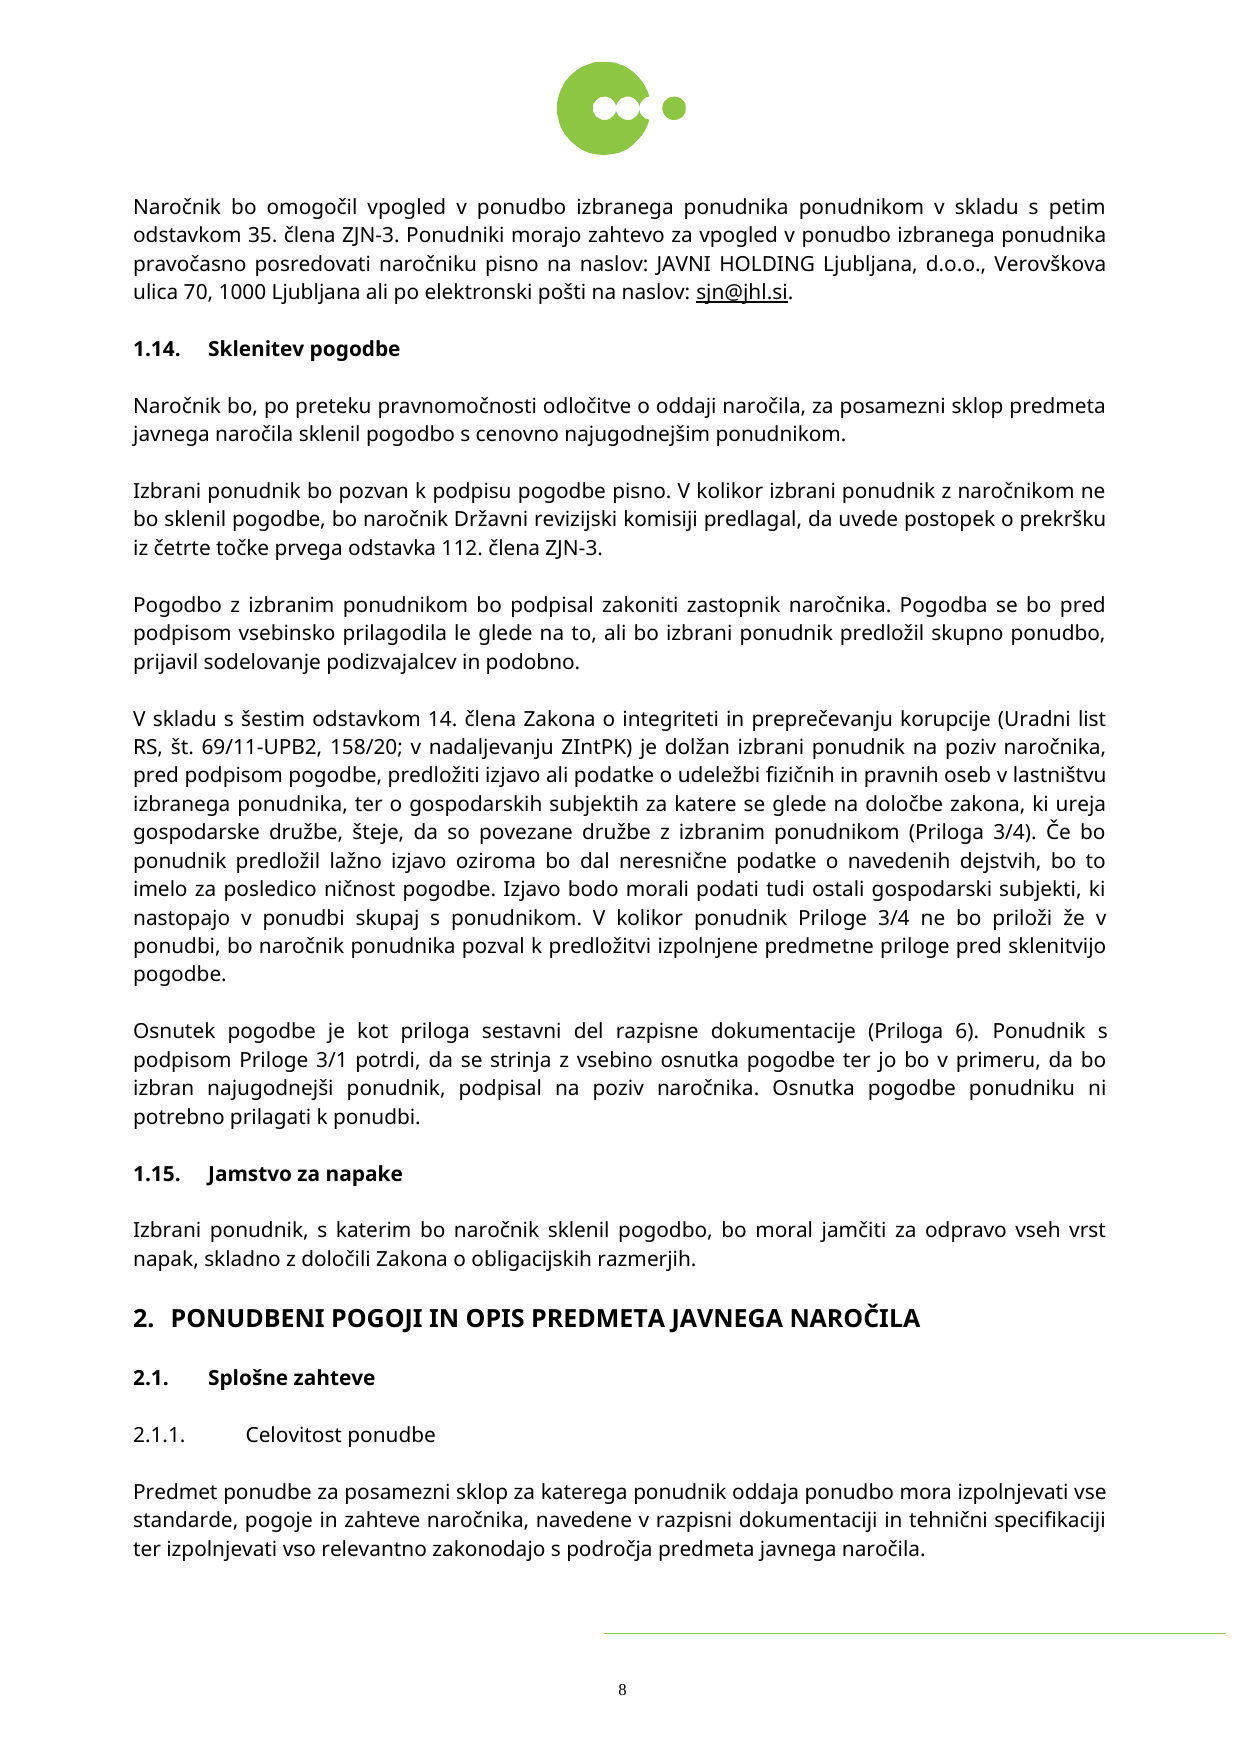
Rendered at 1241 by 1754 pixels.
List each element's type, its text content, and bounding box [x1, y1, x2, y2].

text V skladu s šestim odstavkom 14. člena Zakona o integriteti in preprečevanju korupcije (Uradni list RS, št. 69/11-UPB2, 158/20; v nadaljevanju ZIntPK) je dolžan izbrani ponudnik na poziv naročnika, pred podpisom pogodbe, predložiti izjavo ali podatke o udeležbi fizičnih in pravnih oseb v lastništvu izbranega ponudnika, ter o gospodarskih subjektih za katere se glede na določbe zakona, ki ureja gospodarske družbe, šteje, da so povezane družbe z izbranim ponudnikom (Priloga 3/4). Če bo ponudnik predložil lažno izjavo oziroma bo dal neresnične podatke o navedenih dejstvih, bo to imelo za posledico ničnost pogodbe. Izjavo bodo morali podati tudi ostali gospodarski subjekti, ki nastopajo v ponudbi skupaj s ponudnikom. V kolikor ponudnik Priloge 3/4 ne bo priloži že v ponudbi, bo naročnik ponudnika pozval k predložitvi izpolnjene predmetne priloge pred sklenitvijo pogodbe. [133, 704, 1107, 988]
text Izbrani ponudnik bo pozvan k podpisu pogodbe pisno. V kolikor izbrani ponudnik z naročnikom ne bo sklenil pogodbe, bo naročnik Državni revizijski komisiji predlagal, da uvede postopek o prekršku iz četrte točke prvega odstavka 112. člena ZJN-3. [133, 476, 1107, 561]
text Naročnik bo, po preteku pravnomočnosti odločitve o oddaji naročila, za posamezni sklop predmeta javnega naročila sklenil pogodbo s cenovno najugodnejšim ponudnikom. [133, 391, 1107, 448]
text Naročnik bo omogočil vpogled v ponudbo izbranega ponudnika ponudnikom v skladu s petim odstavkom 35. člena ZJN-3. Ponudniki morajo zahtevo za vpogled v ponudbo izbranega ponudnika pravočasno posredovati naročniku pisno na naslov: JAVNI HOLDING Ljubljana, d.o.o., Verovškova ulica 70, 1000 Ljubljana ali po elektronski pošti na naslov: sjn@jhl.si. [133, 192, 1107, 306]
list Splošne zahteve [133, 1363, 1107, 1392]
text Osnutek pogodbe je kot priloga sestavni del razpisne dokumentacije (Priloga 6). Ponudnik s podpisom Priloge 3/1 potrdi, da se strinja z vsebino osnutka pogodbe ter jo bo v primeru, da bo izbran najugodnejši ponudnik, podpisal na poziv naročnika. Osnutka pogodbe ponudniku ni potrebno prilagati k ponudbi. [133, 1016, 1107, 1130]
list Sklenitev pogodbe [133, 334, 1107, 362]
list Celovitost ponudbe [133, 1420, 1107, 1449]
list Jamstvo za napake [133, 1159, 1107, 1187]
text Izbrani ponudnik, s katerim bo naročnik sklenil pogodbo, bo moral jamčiti za odpravo vseh vrst napak, skladno z določili Zakona o obligacijskih razmerjih. [133, 1216, 1107, 1272]
text Predmet ponudbe za posamezni sklop za katerega ponudnik oddaja ponudbo mora izpolnjevati vse standarde, pogoje in zahteve naročnika, navedene v razpisni dokumentaciji in tehnični specifikaciji ter izpolnjevati vso relevantno zakonodajo s področja predmeta javnega naročila. [133, 1477, 1107, 1562]
list PONUDBENI POGOJI IN OPIS PREDMETA JAVNEGA NAROČILA [133, 1301, 1107, 1335]
text Pogodbo z izbranim ponudnikom bo podpisal zakoniti zastopnik naročnika. Pogodba se bo pred podpisom vsebinsko prilagodila le glede na to, ali bo izbrani ponudnik predložil skupno ponudbo, prijavil sodelovanje podizvajalcev in podobno. [133, 590, 1107, 675]
